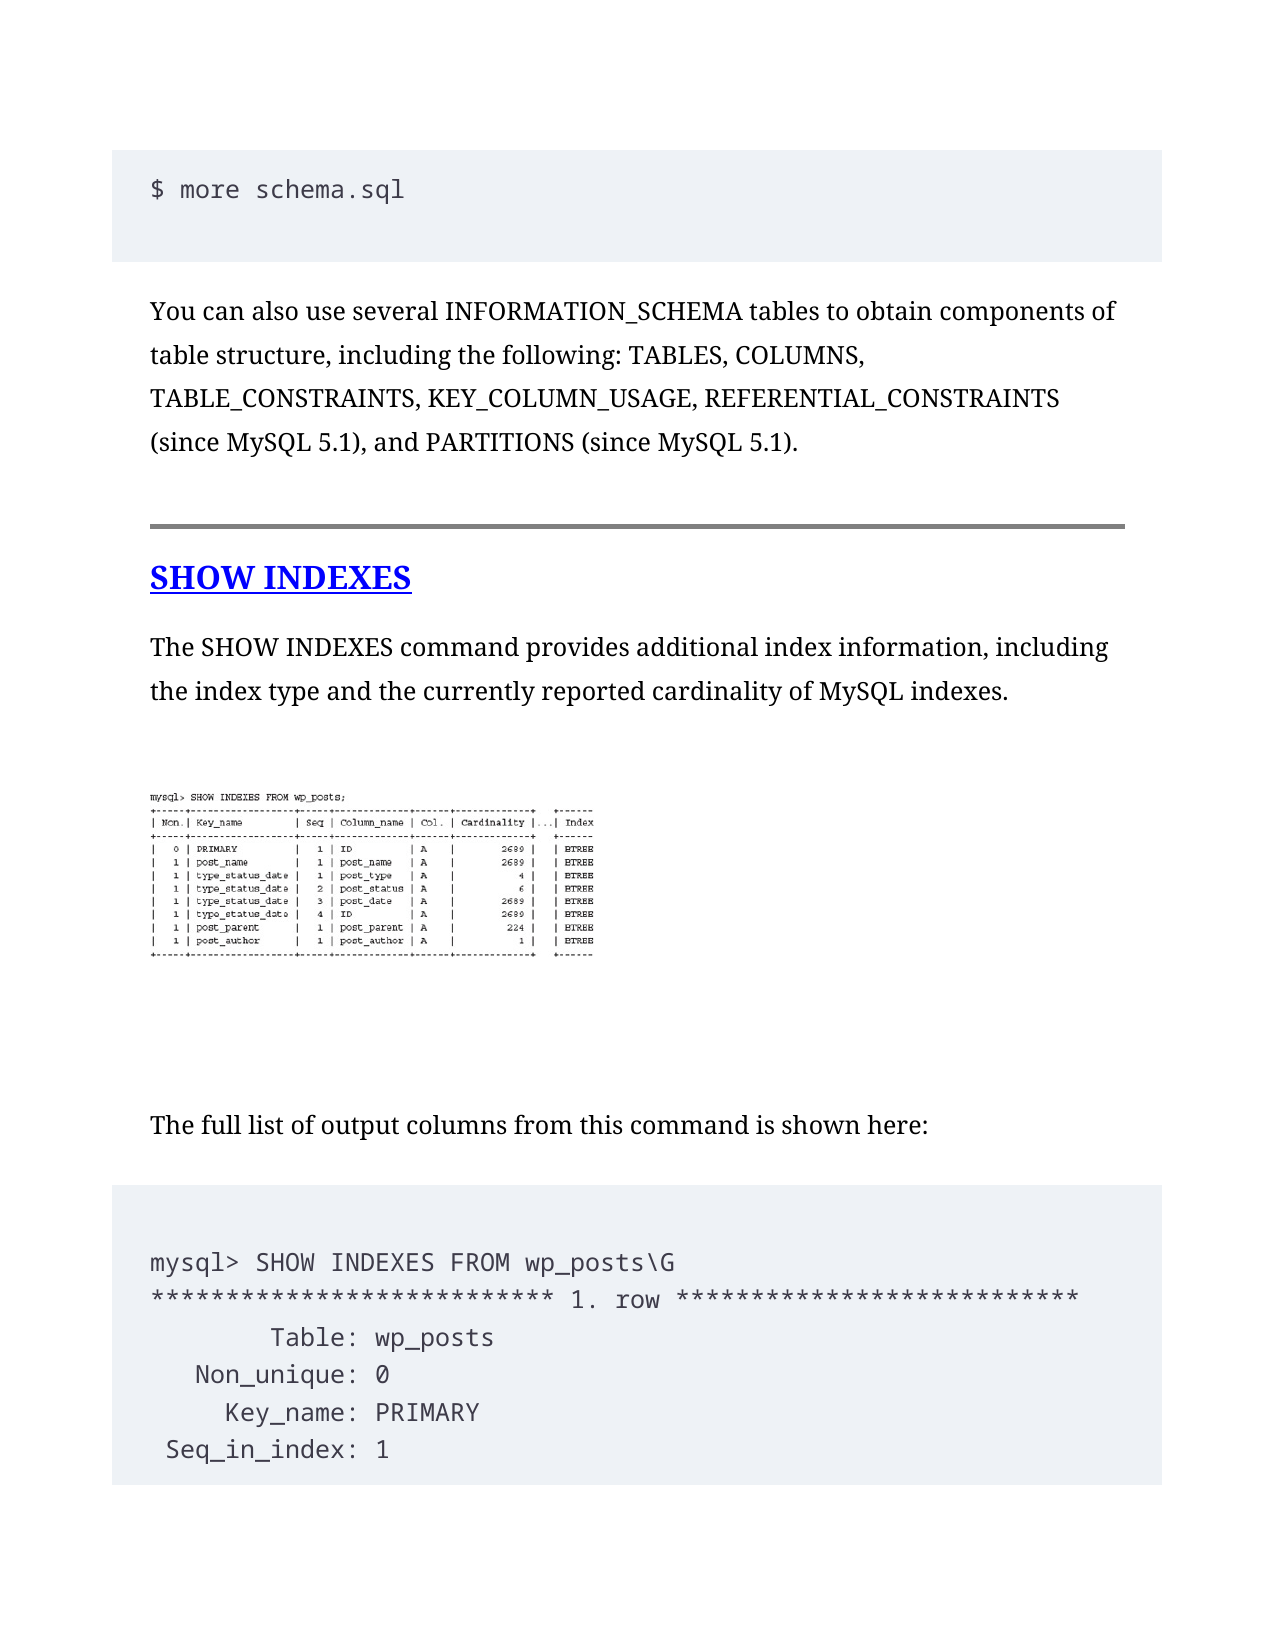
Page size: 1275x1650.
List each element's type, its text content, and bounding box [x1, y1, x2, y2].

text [112, 150, 1162, 262]
subtitle SHOW INDEXES [150, 550, 1125, 599]
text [112, 1185, 1162, 1485]
text You can also use several INFORMATION_SCHEMA tables to obtain components of table structure, including the following: TABLES, COLUMNS, TABLE_CONSTRAINTS, KEY_COLUMN_USAGE, REFERENTIAL_CONSTRAINTS (since MySQL 5.1), and PARTITIONS (since MySQL 5.1). [150, 284, 1125, 459]
text The full list of output columns from this command is shown here: [150, 1098, 1125, 1142]
picture [150, 793, 594, 957]
text The SHOW INDEXES command provides additional index information, including the index type and the currently reported cardinality of MySQL indexes. [150, 620, 1125, 707]
